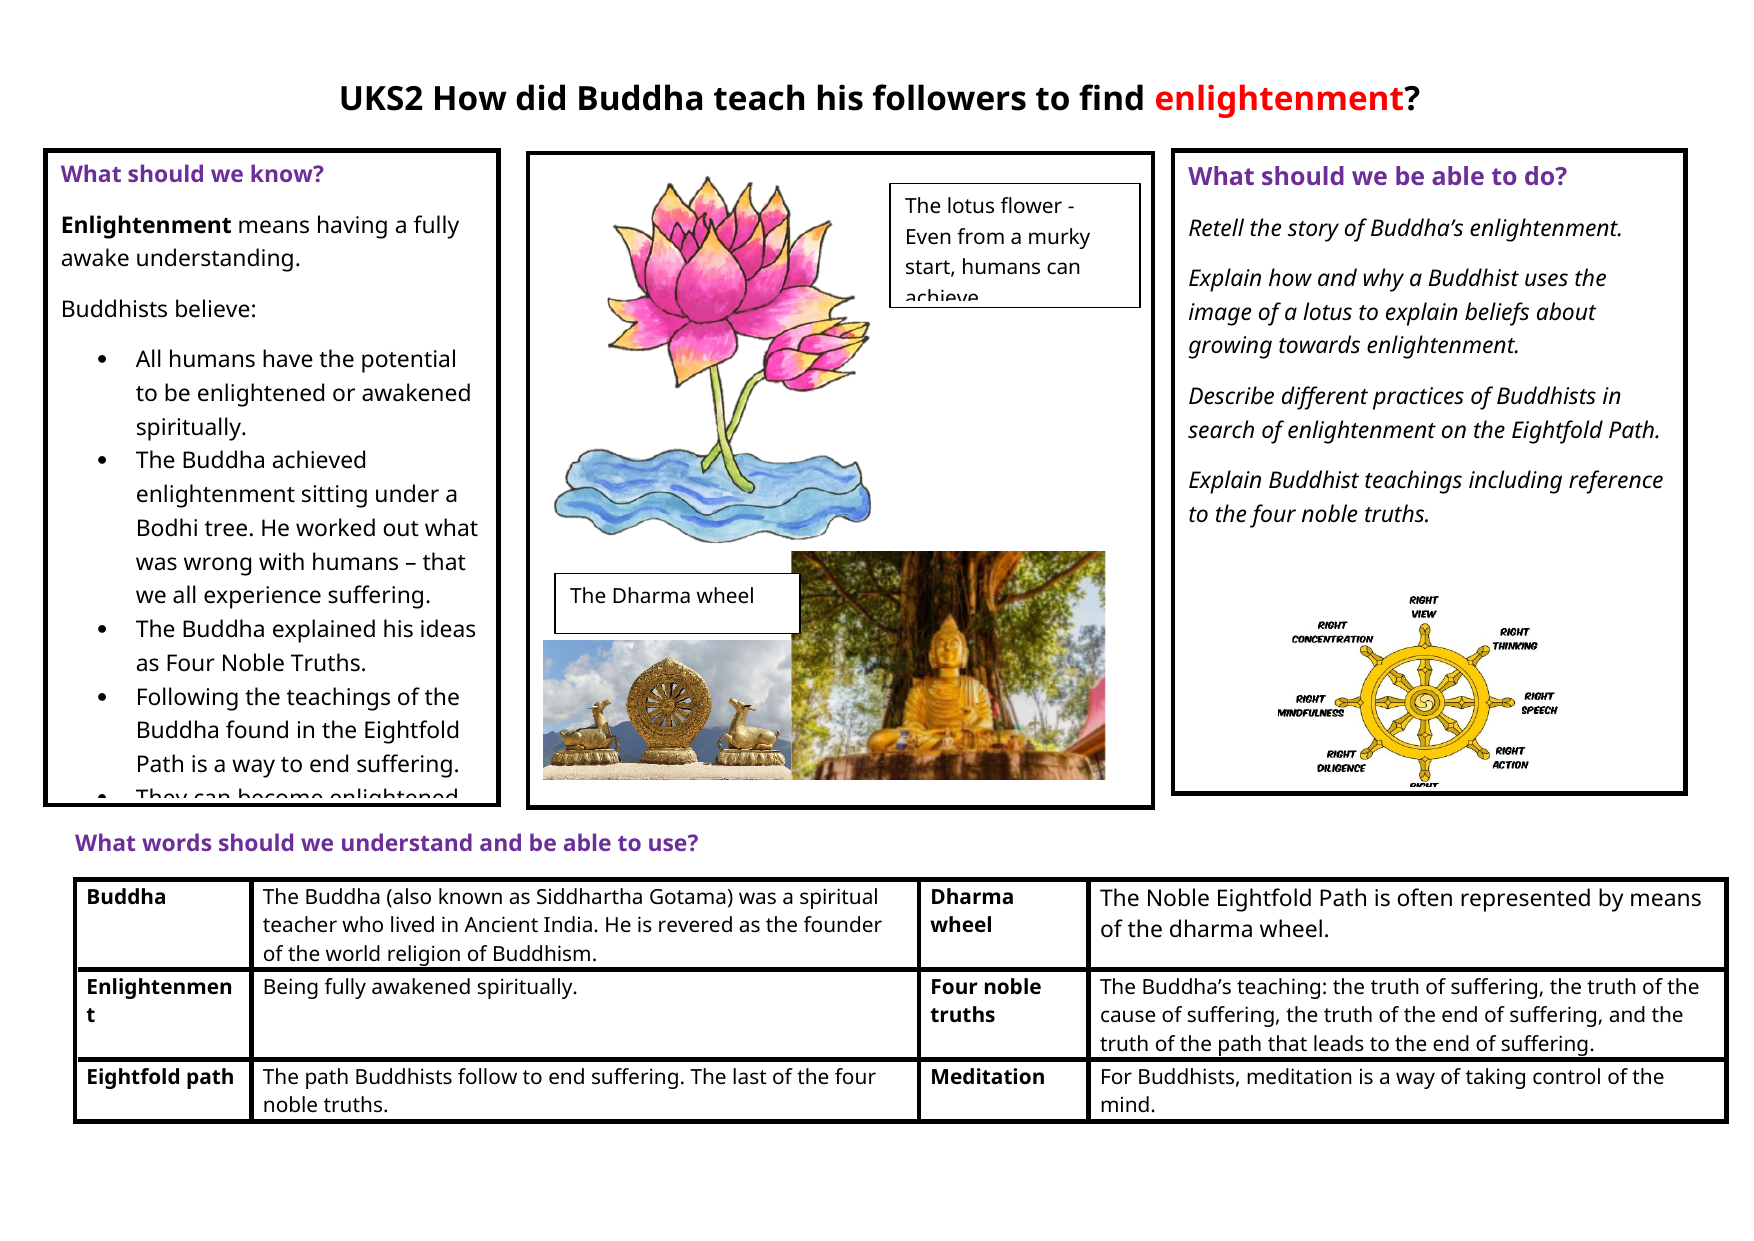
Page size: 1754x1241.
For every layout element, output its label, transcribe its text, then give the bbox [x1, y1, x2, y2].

table_cell For Buddhists, meditation is a way of taking control of the mind. [1091, 1062, 1724, 1119]
table_cell Meditation [921, 1062, 1086, 1119]
list UKS2 How did Buddha teach his followers to find enlightenment? [75, 75, 1679, 120]
table_header Buddha [77, 882, 249, 967]
table_header The Noble Eightfold Path is often represented by means of the dharma wheel. [1091, 882, 1724, 967]
table_header The Buddha (also known as Siddhartha Gotama) was a spiritual teacher who lived in Ancient India. He is revered as the founder of the world religion of Buddhism. [254, 882, 917, 967]
table_header Dharma wheel [921, 882, 1086, 967]
table_cell Being fully awakened spiritually. [254, 972, 917, 1057]
table_cell Four noble truths [921, 972, 1086, 1057]
picture [543, 551, 1107, 780]
table_cell Enlightenment [77, 968, 249, 1057]
picture [1266, 548, 1593, 787]
table_cell The Buddha’s teaching: the truth of suffering, the truth of the cause of suffering, the truth of the end of suffering, and the truth of the path that leads to the end of suffering. [1091, 972, 1724, 1057]
table_cell The path Buddhists follow to end suffering. The last of the four noble truths. [254, 1062, 917, 1119]
picture [543, 160, 892, 550]
table_cell Eightfold path [77, 1058, 249, 1119]
